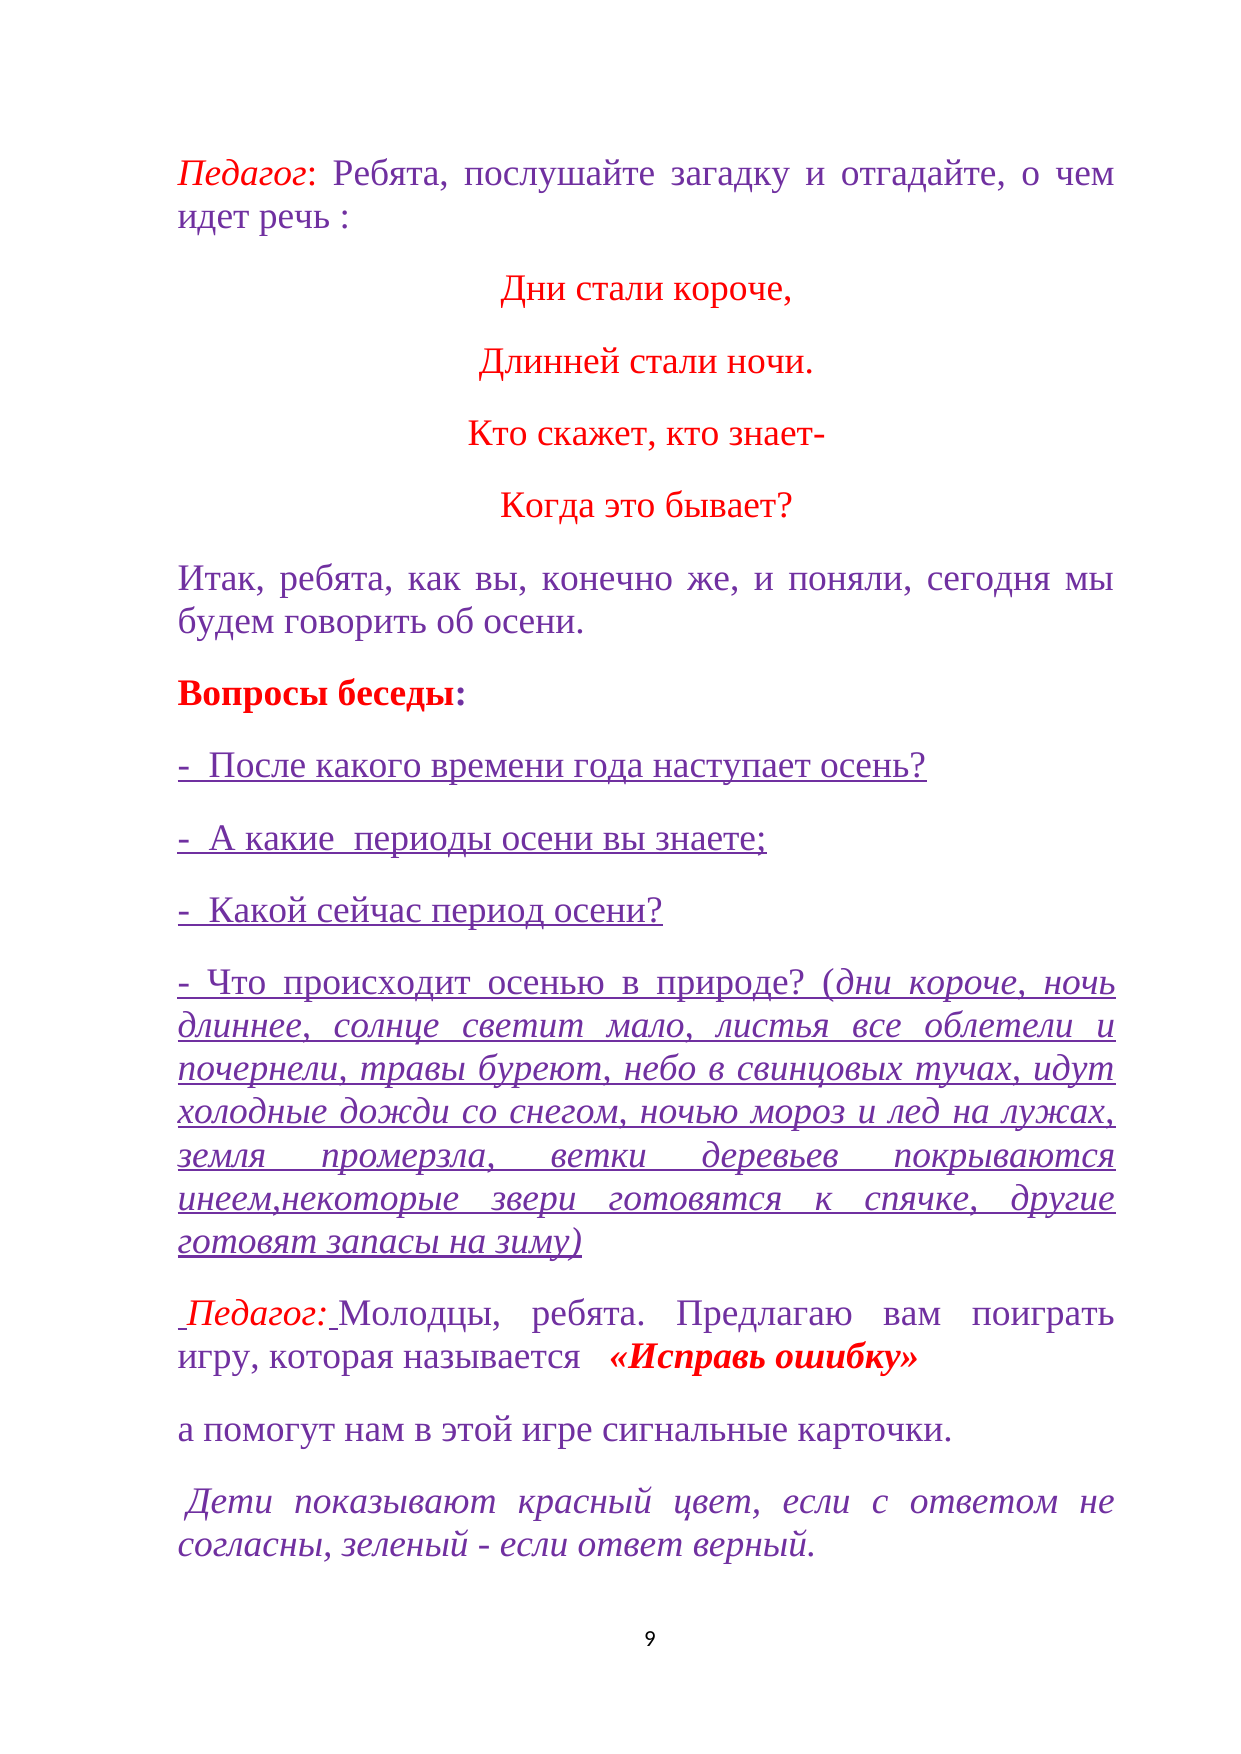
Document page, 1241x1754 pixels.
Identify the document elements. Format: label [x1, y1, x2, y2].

table_header [174, 118, 1119, 1597]
